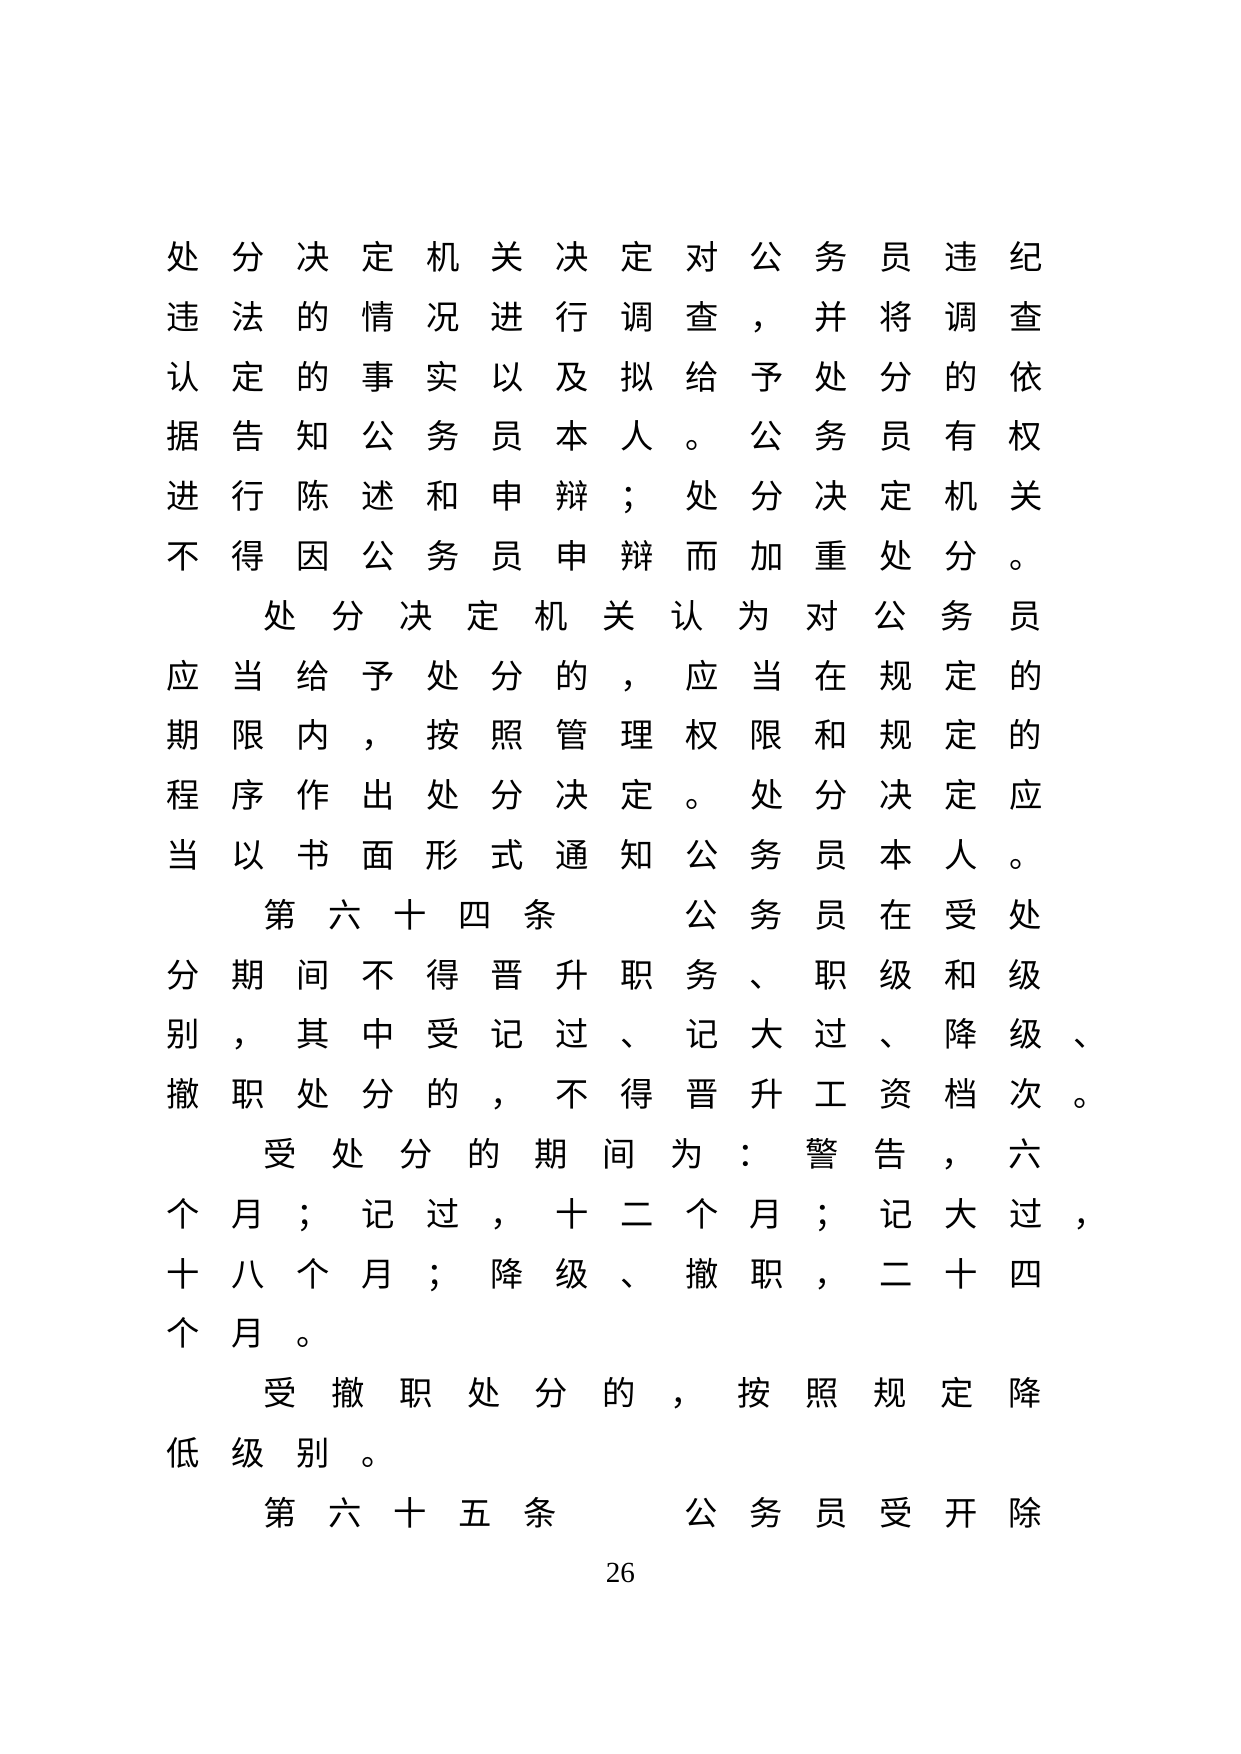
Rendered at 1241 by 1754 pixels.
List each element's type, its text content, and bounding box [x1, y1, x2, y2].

text 受处分的期间为：警告，六个月；记过，十二个月；记大过，十八个月；降级、撤职，二十四个月。 [167, 1122, 1074, 1361]
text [167, 1481, 1074, 1541]
text 处分决定机关认为对公务员应当给予处分的，应当在规定的期限内，按照管理权限和规定的程序作出处分决定。处分决定应当以书面形式通知公务员本人。 [167, 584, 1074, 883]
text 受撤职处分的，按照规定降低级别。 [167, 1361, 1074, 1481]
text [167, 225, 1074, 584]
text 第六十四条 公务员在受处分期间不得晋升职务、职级和级别，其中受记过、记大过、降级、撤职处分的，不得晋升工资档次。 [167, 883, 1074, 1122]
